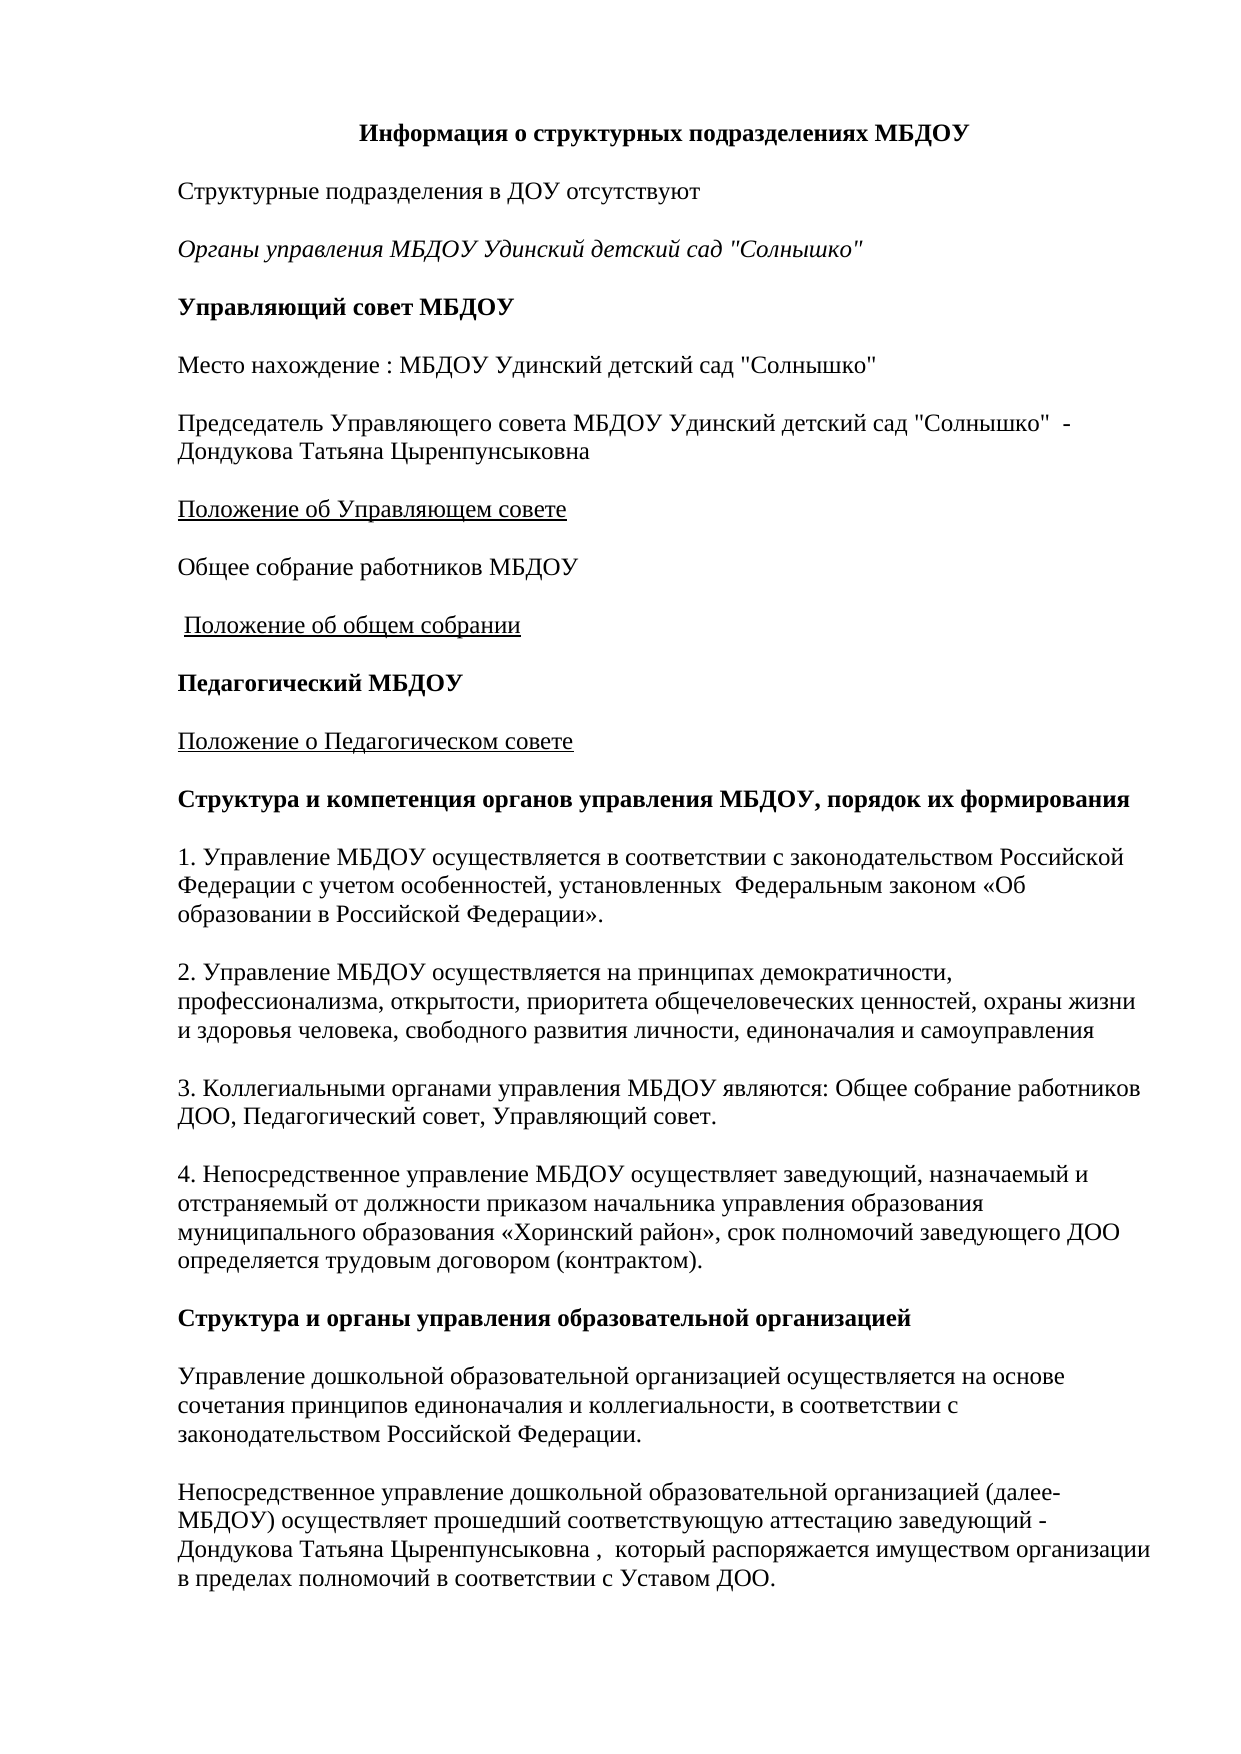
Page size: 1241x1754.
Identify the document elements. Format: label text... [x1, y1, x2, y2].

text Органы управления МБДОУ Удинский детский сад "Солнышко" [177, 234, 1152, 263]
text Положение об Управляющем совете [177, 494, 1152, 523]
text Управляющий совет МБДОУ [177, 292, 1152, 321]
text Структурные подразделения в ДОУ отсутствуют [177, 176, 1152, 205]
text Структура и компетенция органов управления МБДОУ, порядок их формирования [177, 784, 1152, 813]
text Педагогический МБДОУ [177, 668, 1152, 697]
text Структура и органы управления образовательной организацией [177, 1303, 1152, 1332]
text Непосредственное управление дошкольной образовательной организацией (далее- МБДОУ) осуществляет прошедший соответствующую аттестацию заведующий - Дондукова Татьяна Цыренпунсыковна , который распоряжается имуществом организации в пределах полномочий в соответствии с Уставом ДОО. [177, 1477, 1152, 1592]
text Положение об общем собрании [177, 610, 1152, 639]
text 4. Непосредственное управление МБДОУ осуществляет заведующий, назначаемый и отстраняемый от должности приказом начальника управления образования муниципального образования «Хоринский район», срок полномочий заведующего ДОО определяется трудовым договором (контрактом). [177, 1159, 1152, 1274]
text 1. Управление МБДОУ осуществляется в соответствии с законодательством Российской Федерации с учетом особенностей, установленных Федеральным законом «Об образовании в Российской Федерации». [177, 842, 1152, 928]
text Информация о структурных подразделениях МБДОУ [177, 118, 1152, 147]
text 3. Коллегиальными органами управления МБДОУ являются: Общее собрание работников ДОО, Педагогический совет, Управляющий совет. [177, 1073, 1152, 1130]
text Место нахождение : МБДОУ Удинский детский сад "Солнышко" [177, 350, 1152, 378]
text Общее собрание работников МБДОУ [177, 552, 1152, 581]
text Положение о Педагогическом совете [177, 726, 1152, 755]
text Председатель Управляющего совета МБДОУ Удинский детский сад "Солнышко" - Дондукова Татьяна Цыренпунсыковна [177, 408, 1152, 465]
text Управление дошкольной образовательной организацией осуществляется на основе сочетания принципов единоначалия и коллегиальности, в соответствии с законодательством Российской Федерации. [177, 1361, 1152, 1448]
text 2. Управление МБДОУ осуществляется на принципах демократичности, профессионализма, открытости, приоритета общечеловеческих ценностей, охраны жизни и здоровья человека, свободного развития личности, единоначалия и самоуправления [177, 957, 1152, 1043]
